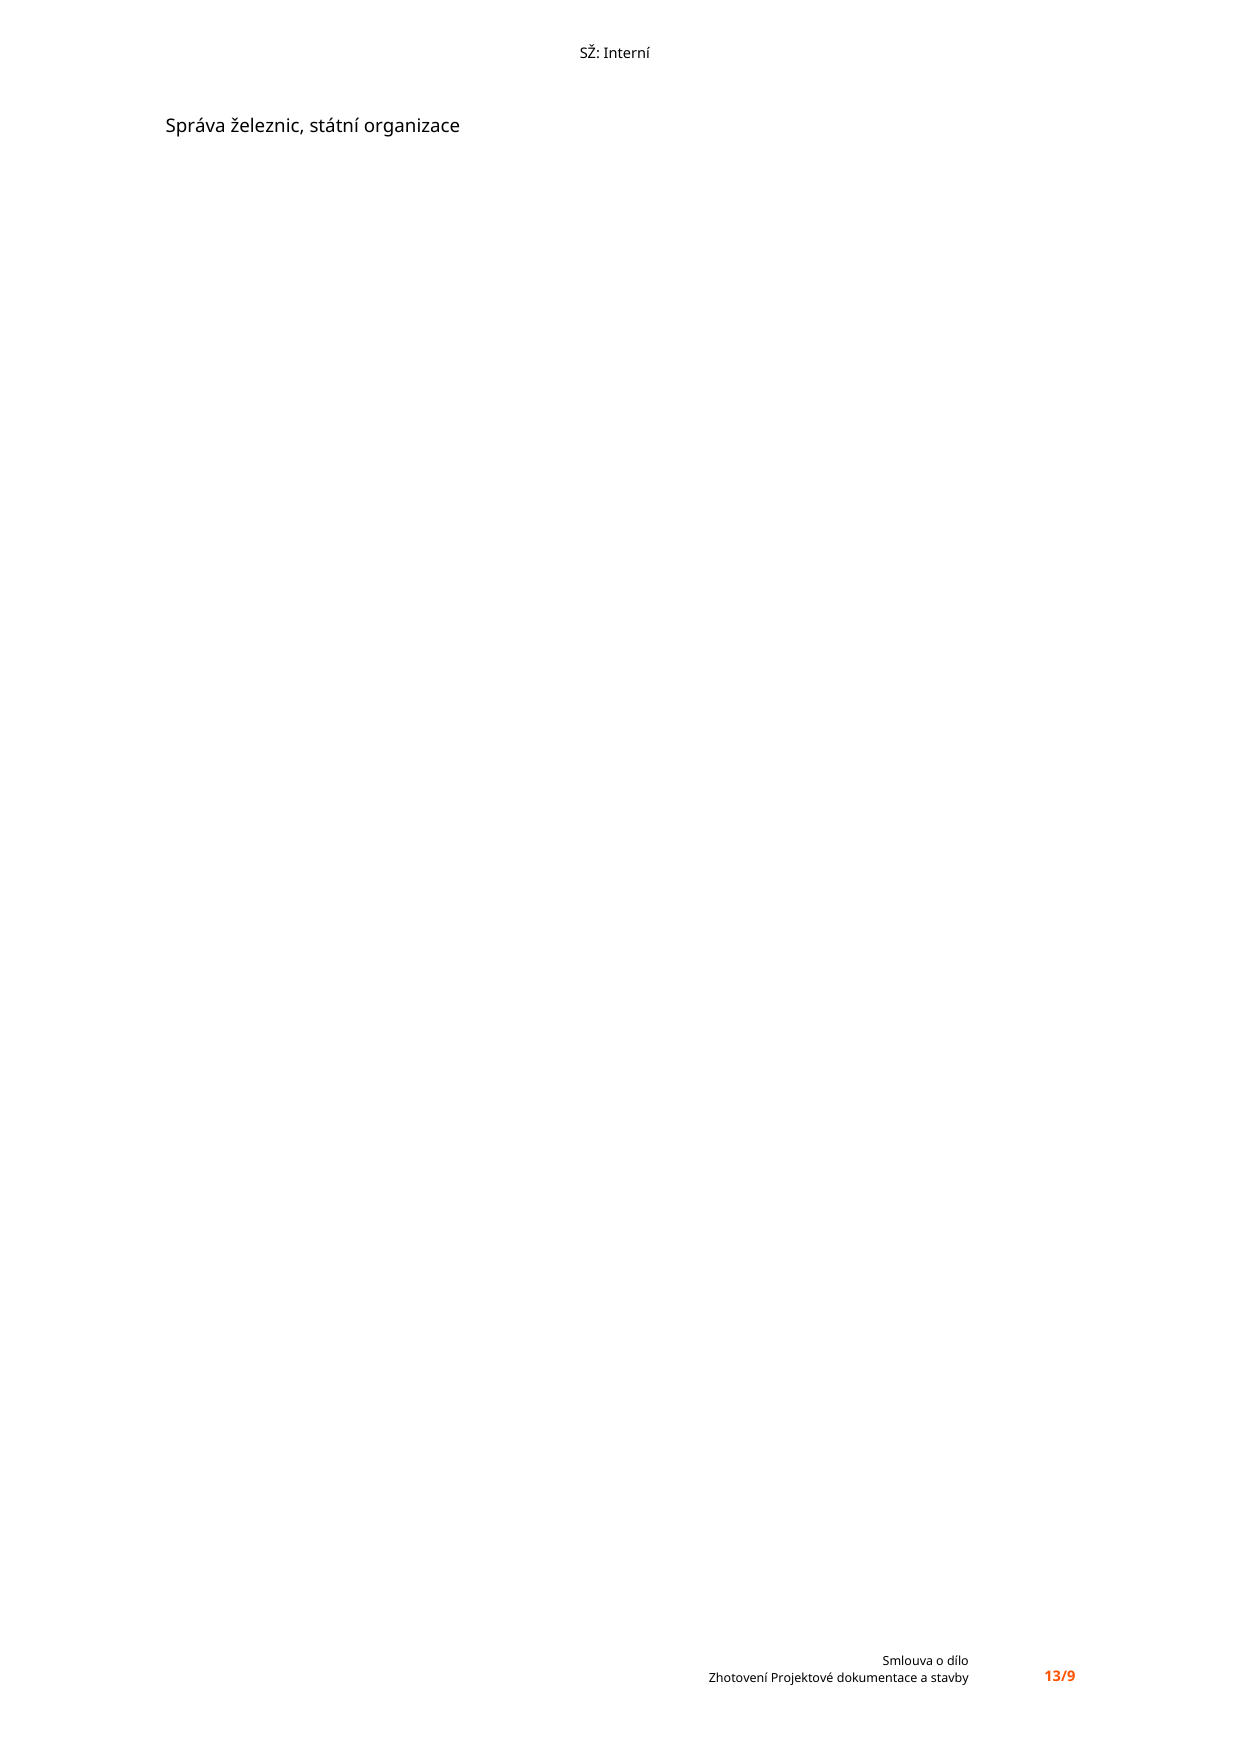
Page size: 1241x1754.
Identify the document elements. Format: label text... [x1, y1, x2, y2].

text Správa železnic, státní organizace [165, 112, 1075, 138]
